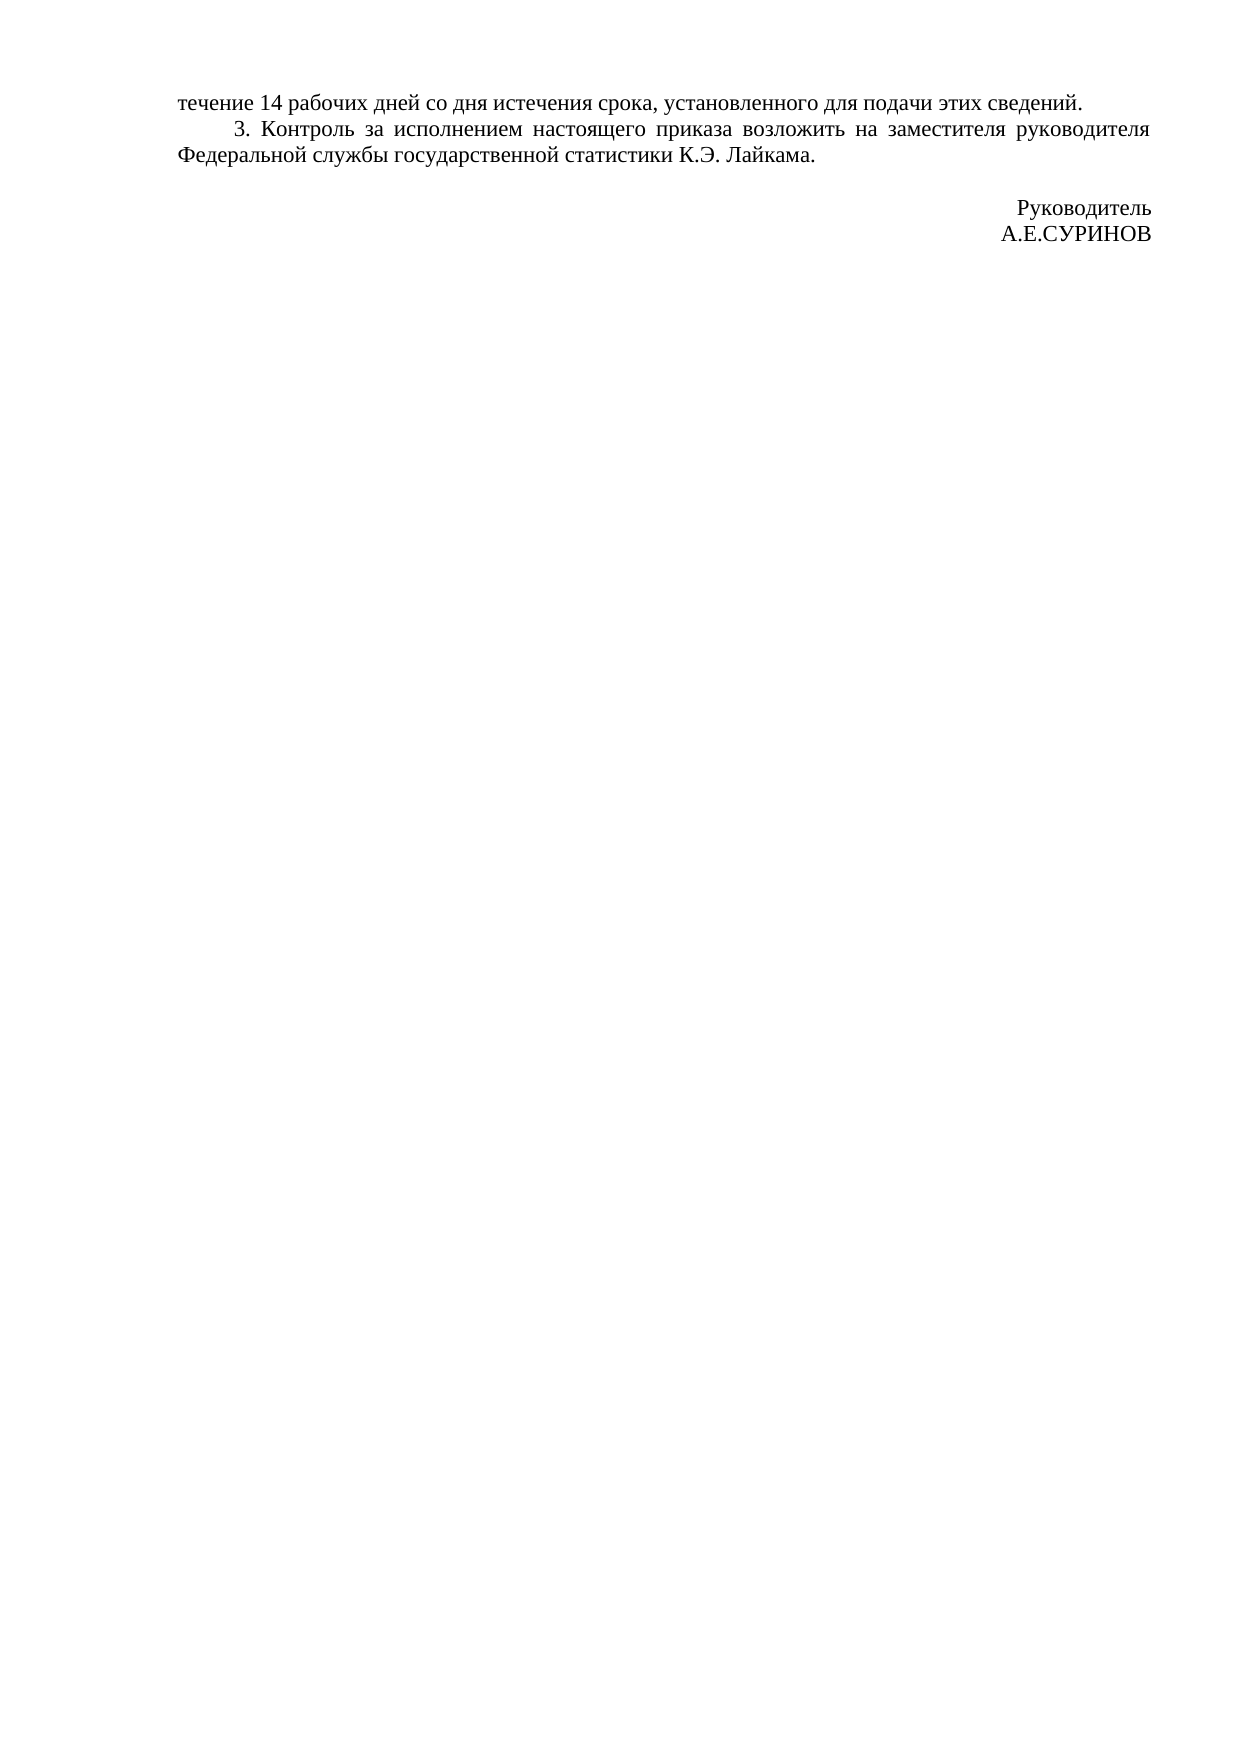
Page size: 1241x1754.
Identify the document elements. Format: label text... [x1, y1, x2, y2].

text Руководитель [177, 194, 1152, 220]
text А.Е.СУРИНОВ [177, 220, 1152, 247]
text 3. Контроль за исполнением настоящего приказа возложить на заместителя руководителя Федеральной службы государственной статистики К.Э. Лайкама. [177, 115, 1152, 168]
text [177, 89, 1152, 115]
